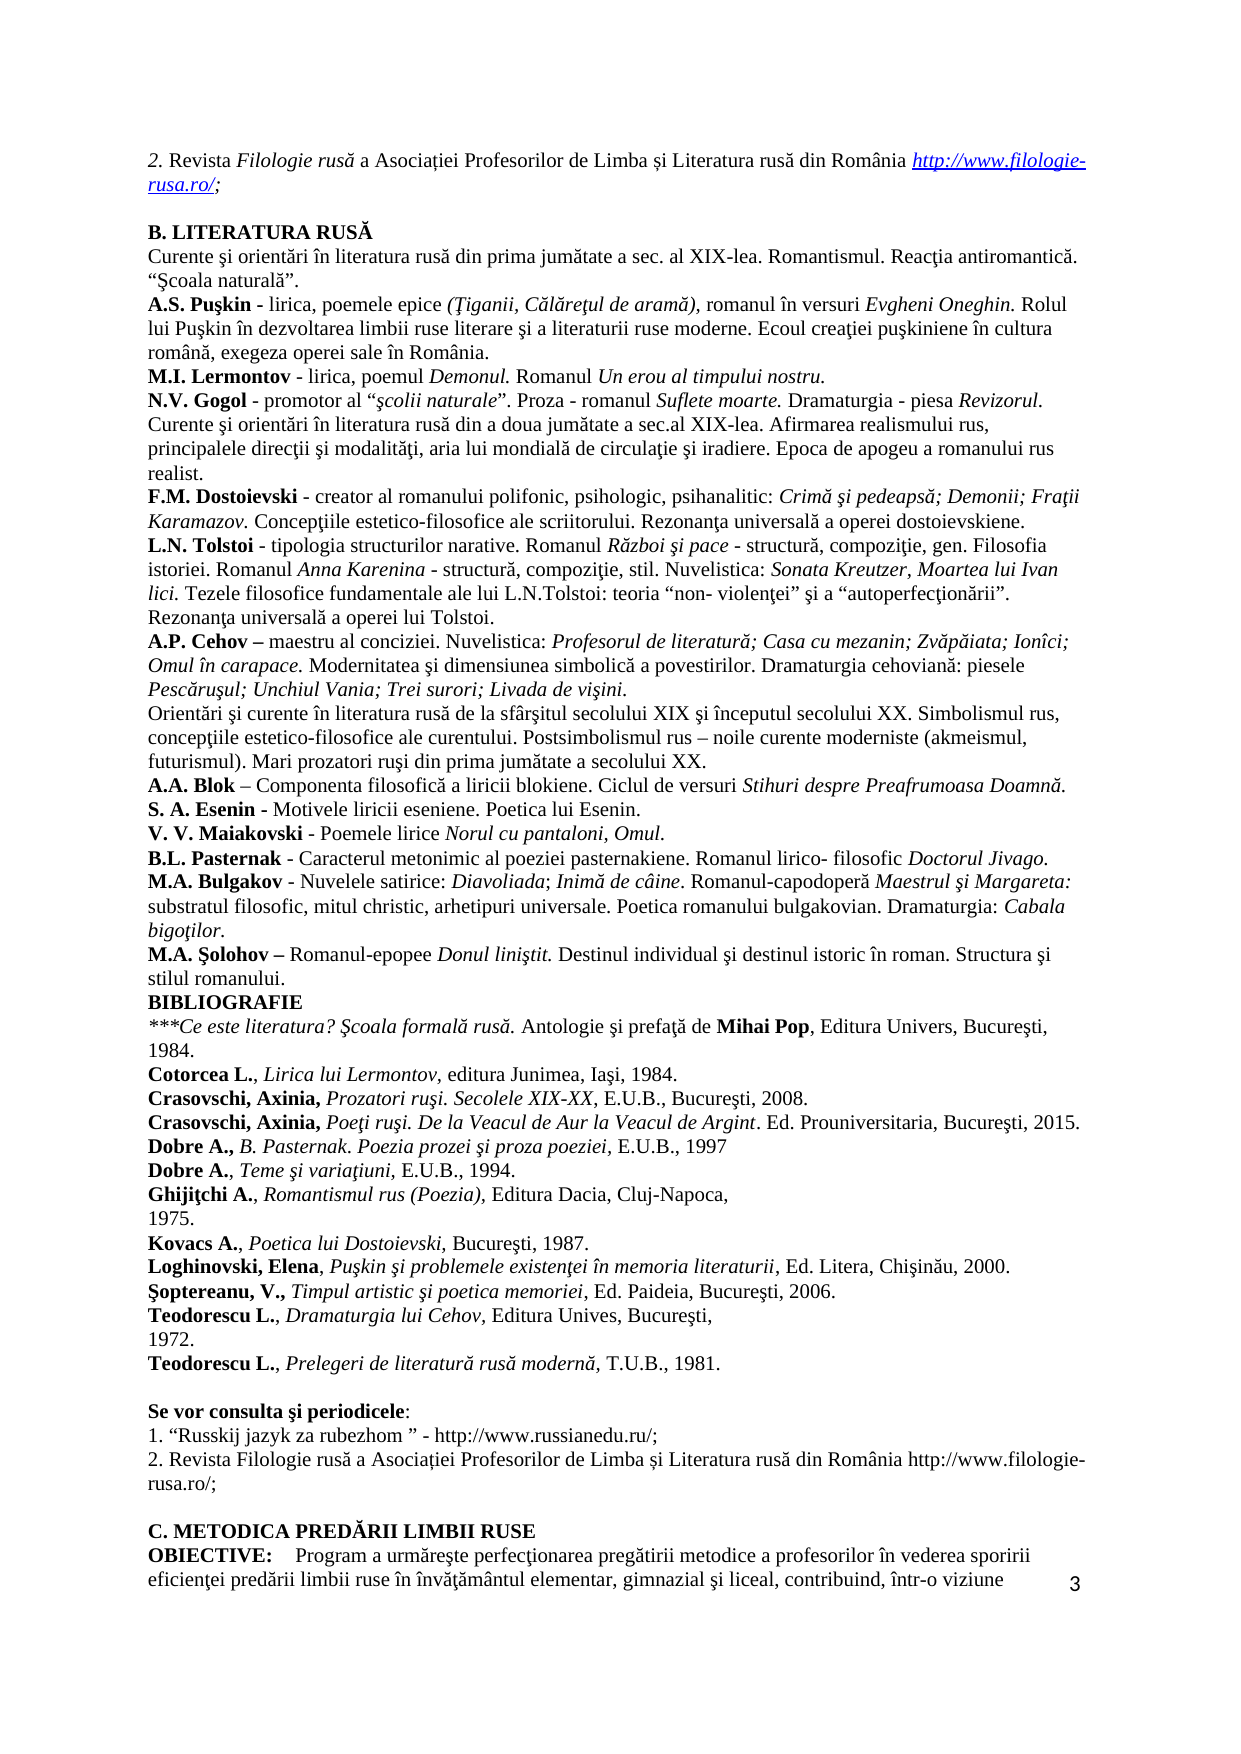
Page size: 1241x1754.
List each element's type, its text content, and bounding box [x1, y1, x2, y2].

text Şoptereanu, V., Timpul artistic şi poetica memoriei, Ed. Paideia, Bucureşti, 2006. [148, 1278, 1093, 1303]
text 2. Revista Filologie rusă a Asociației Profesorilor de Limba și Literatura rusă din România http://www.filologie-rusa.ro/; [148, 1447, 1093, 1495]
text B. LITERATURA RUSĂ [148, 220, 1093, 244]
text Crasovschi, Axinia, Prozatori ruşi. Secolele XIX-XX, E.U.B., Bucureşti, 2008. [148, 1086, 1093, 1110]
text Curente şi orientări în literatura rusă din a doua jumătate a sec.al XIX-lea. Afirmarea realismului rus, principalele direcţii şi modalităţi, aria lui mondială de circulaţie şi iradiere. Epoca de apogeu a romanului rus realist. [148, 412, 1093, 484]
text Dobre A., B. Pasternak. Poezia prozei şi proza poeziei, E.U.B., 1997 [148, 1134, 1093, 1158]
text 2. Revista Filologie rusă a Asociației Profesorilor de Limba și Literatura rusă din România http://www.filologie-rusa.ro/; [148, 148, 1093, 196]
text Cotorcea L., Lirica lui Lermontov, editura Junimea, Iaşi, 1984. [148, 1062, 1093, 1086]
text A.A. Blok – Componenta filosofică a liricii blokiene. Ciclul de versuri Stihuri despre Preafrumoasa Doamnă. [148, 773, 1093, 797]
text 1975. [148, 1206, 1093, 1230]
text L.N. Tolstoi - tipologia structurilor narative. Romanul Război şi pace - structură, compoziţie, gen. Filosofia istoriei. Romanul Anna Karenina - structură, compoziţie, stil. Nuvelistica: Sonata Kreutzer, Moartea lui Ivan lici. Tezele filosofice fundamentale ale lui L.N.Tolstoi: teoria “non- violenţei” şi a “autoperfecţionării”. Rezonanţa universală a operei lui Tolstoi. [148, 533, 1093, 629]
text Loghinovski, Elena, Puşkin şi problemele existenţei în memoria literaturii, Ed. Litera, Chişinău, 2000. [148, 1254, 1093, 1278]
text Kovacs A., Poetica lui Dostoievski, Bucureşti, 1987. [148, 1230, 1093, 1254]
text M.A. Bulgakov - Nuvelele satirice: Diavoliada; Inimă de câine. Romanul-capodoperă Maestrul şi Margareta: substratul filosofic, mitul christic, arhetipuri universale. Poetica romanului bulgakovian. Dramaturgia: Cabala bigoţilor. [148, 869, 1093, 942]
text C. METODICA PREDĂRII LIMBII RUSE [148, 1519, 1093, 1543]
text Orientări şi curente în literatura rusă de la sfârşitul secolului XIX şi începutul secolului XX. Simbolismul rus, concepţiile estetico-filosofice ale curentului. Postsimbolismul rus – noile curente moderniste (akmeismul, futurismul). Mari prozatori ruşi din prima jumătate a secolului XX. [148, 701, 1093, 773]
text ***Ce este literatura? Şcoala formală rusă. Antologie şi prefaţă de Mihai Pop, Editura Univers, Bucureşti, 1984. [148, 1014, 1093, 1062]
text V. V. Maiakovski - Poemele lirice Norul cu pantaloni, Omul. [148, 821, 1093, 845]
text S. A. Esenin - Motivele liricii eseniene. Poetica lui Esenin. [148, 797, 1093, 821]
text A.S. Puşkin - lirica, poemele epice (Ţiganii, Călăreţul de aramă), romanul în versuri Evgheni Oneghin. Rolul lui Puşkin în dezvoltarea limbii ruse literare şi a literaturii ruse moderne. Ecoul creaţiei puşkiniene în cultura română, exegeza operei sale în România. [148, 292, 1093, 364]
text Dobre A., Teme şi variaţiuni, E.U.B., 1994. [148, 1158, 1093, 1182]
text Teodorescu L., Prelegeri de literatură rusă modernă, T.U.B., 1981. [148, 1351, 1093, 1375]
text A.P. Cehov – maestru al conciziei. Nuvelistica: Profesorul de literatură; Casa cu mezanin; Zvăpăiata; Ionîci; Omul în carapace. Modernitatea şi dimensiunea simbolică a povestirilor. Dramaturgia cehoviană: piesele Pescăruşul; Unchiul Vania; Trei surori; Livada de vişini. [148, 629, 1093, 701]
text 1972. [148, 1327, 1093, 1351]
text Se vor consulta şi periodicele: [148, 1399, 1093, 1423]
text Curente şi orientări în literatura rusă din prima jumătate a sec. al XIX-lea. Romantismul. Reacţia antiromantică. “Şcoala naturală”. [148, 244, 1093, 292]
text BIBLIOGRAFIE [148, 990, 1093, 1014]
text B.L. Pasternak - Caracterul metonimic al poeziei pasternakiene. Romanul lirico- filosofic Doctorul Jivago. [148, 845, 1093, 869]
text M.I. Lermontov - lirica, poemul Demonul. Romanul Un erou al timpului nostru. [148, 364, 1093, 388]
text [148, 1543, 1093, 1591]
text N.V. Gogol - promotor al “şcolii naturale”. Proza - romanul Suflete moarte. Dramaturgia - piesa Revizorul. [148, 388, 1093, 412]
text 1. “Russkij jazyk za rubezhom ” - http://www.russianedu.ru/; [148, 1423, 1093, 1447]
text Ghijiţchi A., Romantismul rus (Poezia), Editura Dacia, Cluj-Napoca, [148, 1182, 1093, 1206]
text Crasovschi, Axinia, Poeţi ruşi. De la Veacul de Aur la Veacul de Argint. Ed. Prouniversitaria, Bucureşti, 2015. [148, 1110, 1093, 1134]
text F.M. Dostoievski - creator al romanului polifonic, psihologic, psihanalitic: Crimă şi pedeapsă; Demonii; Fraţii Karamazov. Concepţiile estetico-filosofice ale scriitorului. Rezonanţa universală a operei dostoievskiene. [148, 484, 1093, 533]
text M.A. Şolohov – Romanul-epopee Donul liniştit. Destinul individual şi destinul istoric în roman. Structura şi stilul romanului. [148, 942, 1093, 990]
text Teodorescu L., Dramaturgia lui Cehov, Editura Unives, Bucureşti, [148, 1303, 1093, 1327]
